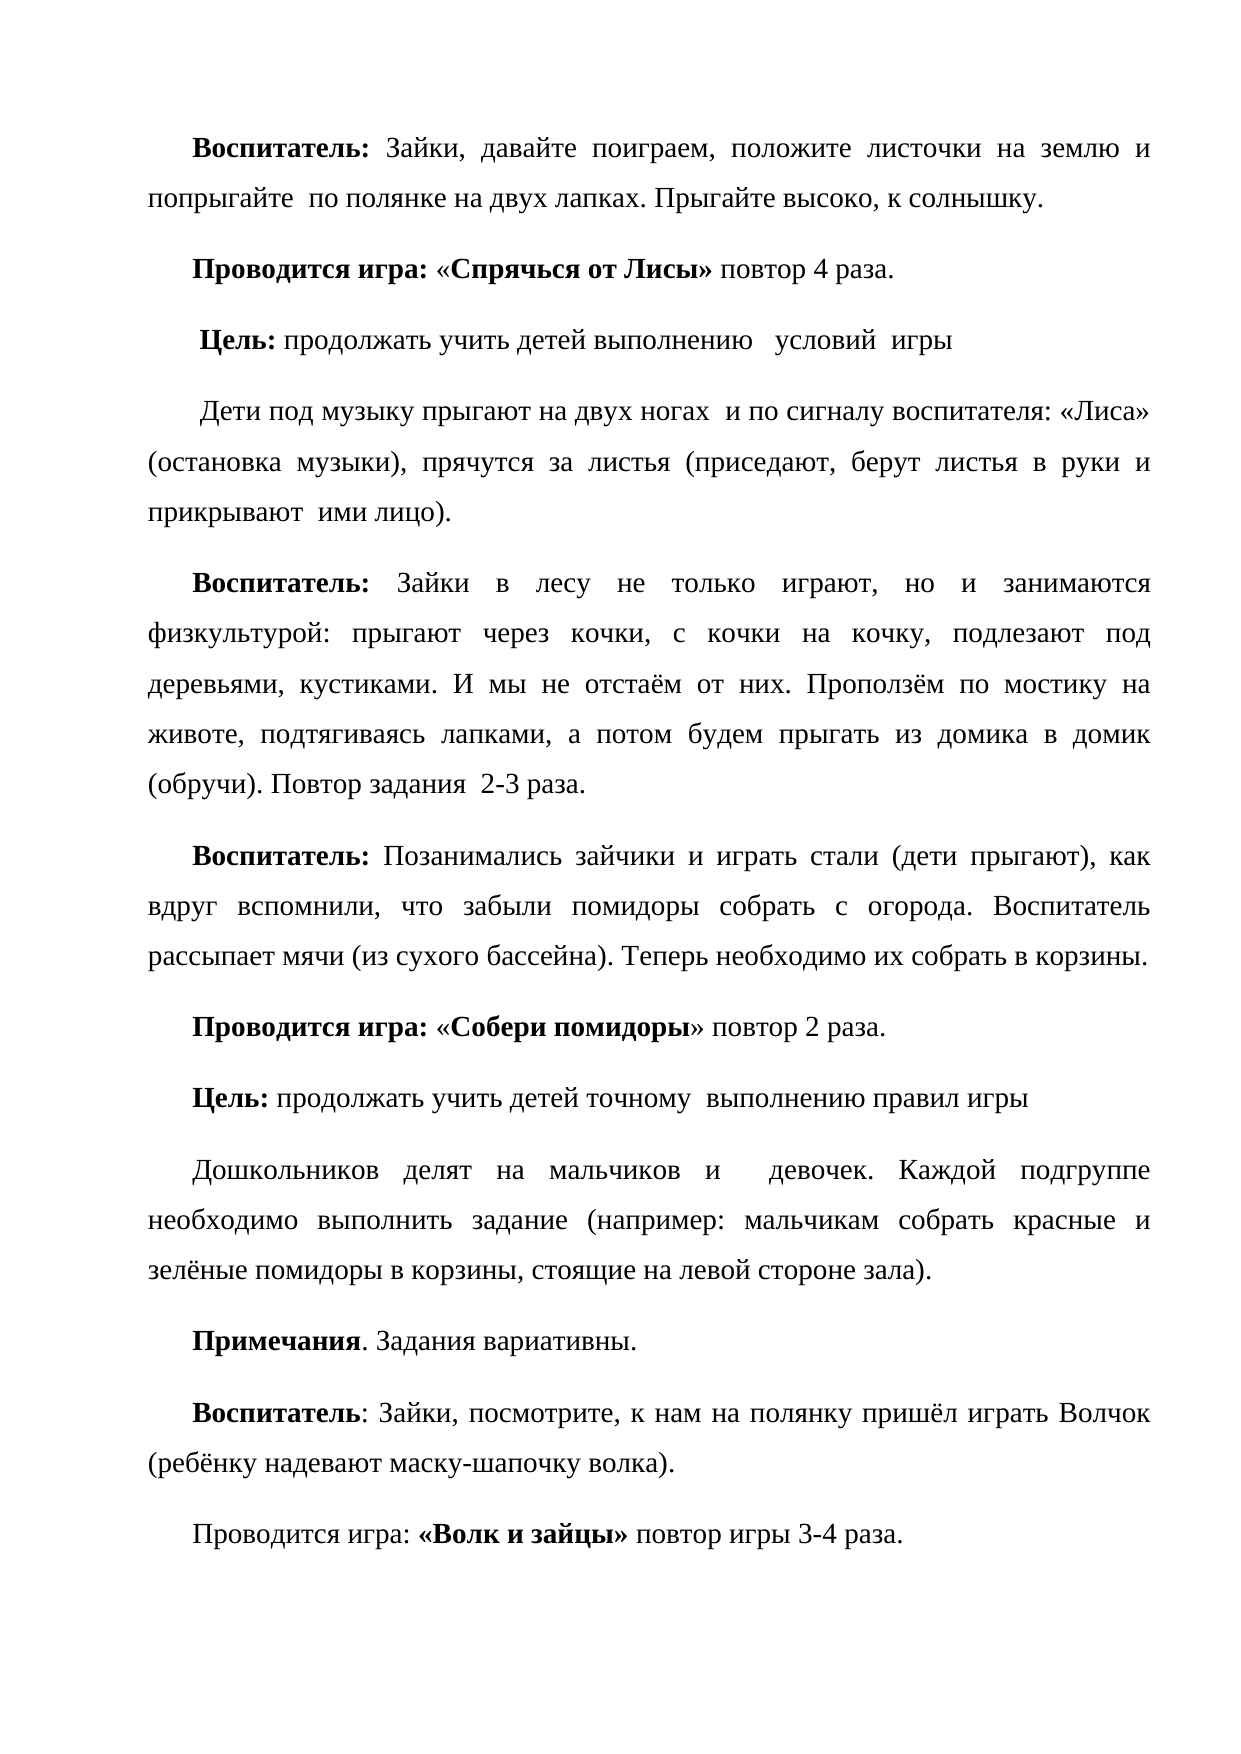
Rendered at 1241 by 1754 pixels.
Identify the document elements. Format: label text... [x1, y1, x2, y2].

text Воспитатель: Позанимались зайчики и играть стали (дети прыгают), как вдруг вспомнили, что забыли помидоры собрать с огорода. Воспитатель рассыпает мячи (из сухого бассейна). Теперь необходимо их собрать в корзины. [148, 838, 1152, 972]
text Дошкольников делят на мальчиков и девочек. Каждой подгруппе необходимо выполнить задание (например: мальчикам собрать красные и зелёные помидоры в корзины, стоящие на левой стороне зала). [148, 1152, 1152, 1286]
text Проводится игра: «Собери помидоры» повтор 2 раза. [148, 1009, 1152, 1043]
text Воспитатель: Зайки в лесу не только играют, но и занимаются физкультурой: прыгают через кочки, с кочки на кочку, подлезают под деревьями, кустиками. И мы не отстаём от них. Проползём по мостику на животе, подтягиваясь лапками, а потом будем прыгать из домика в домик (обручи). Повтор задания 2-3 раза. [148, 565, 1152, 800]
text Примечания. Задания вариативны. [148, 1323, 1152, 1357]
text Воспитатель: Зайки, давайте поиграем, положите листочки на землю и попрыгайте по полянке на двух лапках. Прыгайте высоко, к солнышку. [148, 130, 1152, 214]
text Цель: продолжать учить детей точному выполнению правил игры [148, 1081, 1152, 1114]
text Дети под музыку прыгают на двух ногах и по сигналу воспитателя: «Лиса» (остановка музыки), прячутся за листья (приседают, берут листья в руки и прикрывают ими лицо). [148, 393, 1152, 528]
text Проводится игра: «Волк и зайцы» повтор игры 3-4 раза. [148, 1516, 1152, 1550]
text Воспитатель: Зайки, посмотрите, к нам на полянку пришёл играть Волчок (ребёнку надевают маску-шапочку волка). [148, 1395, 1152, 1478]
text Цель: продолжать учить детей выполнению условий игры [148, 322, 1152, 356]
text Проводится игра: «Спрячься от Лисы» повтор 4 раза. [148, 251, 1152, 285]
